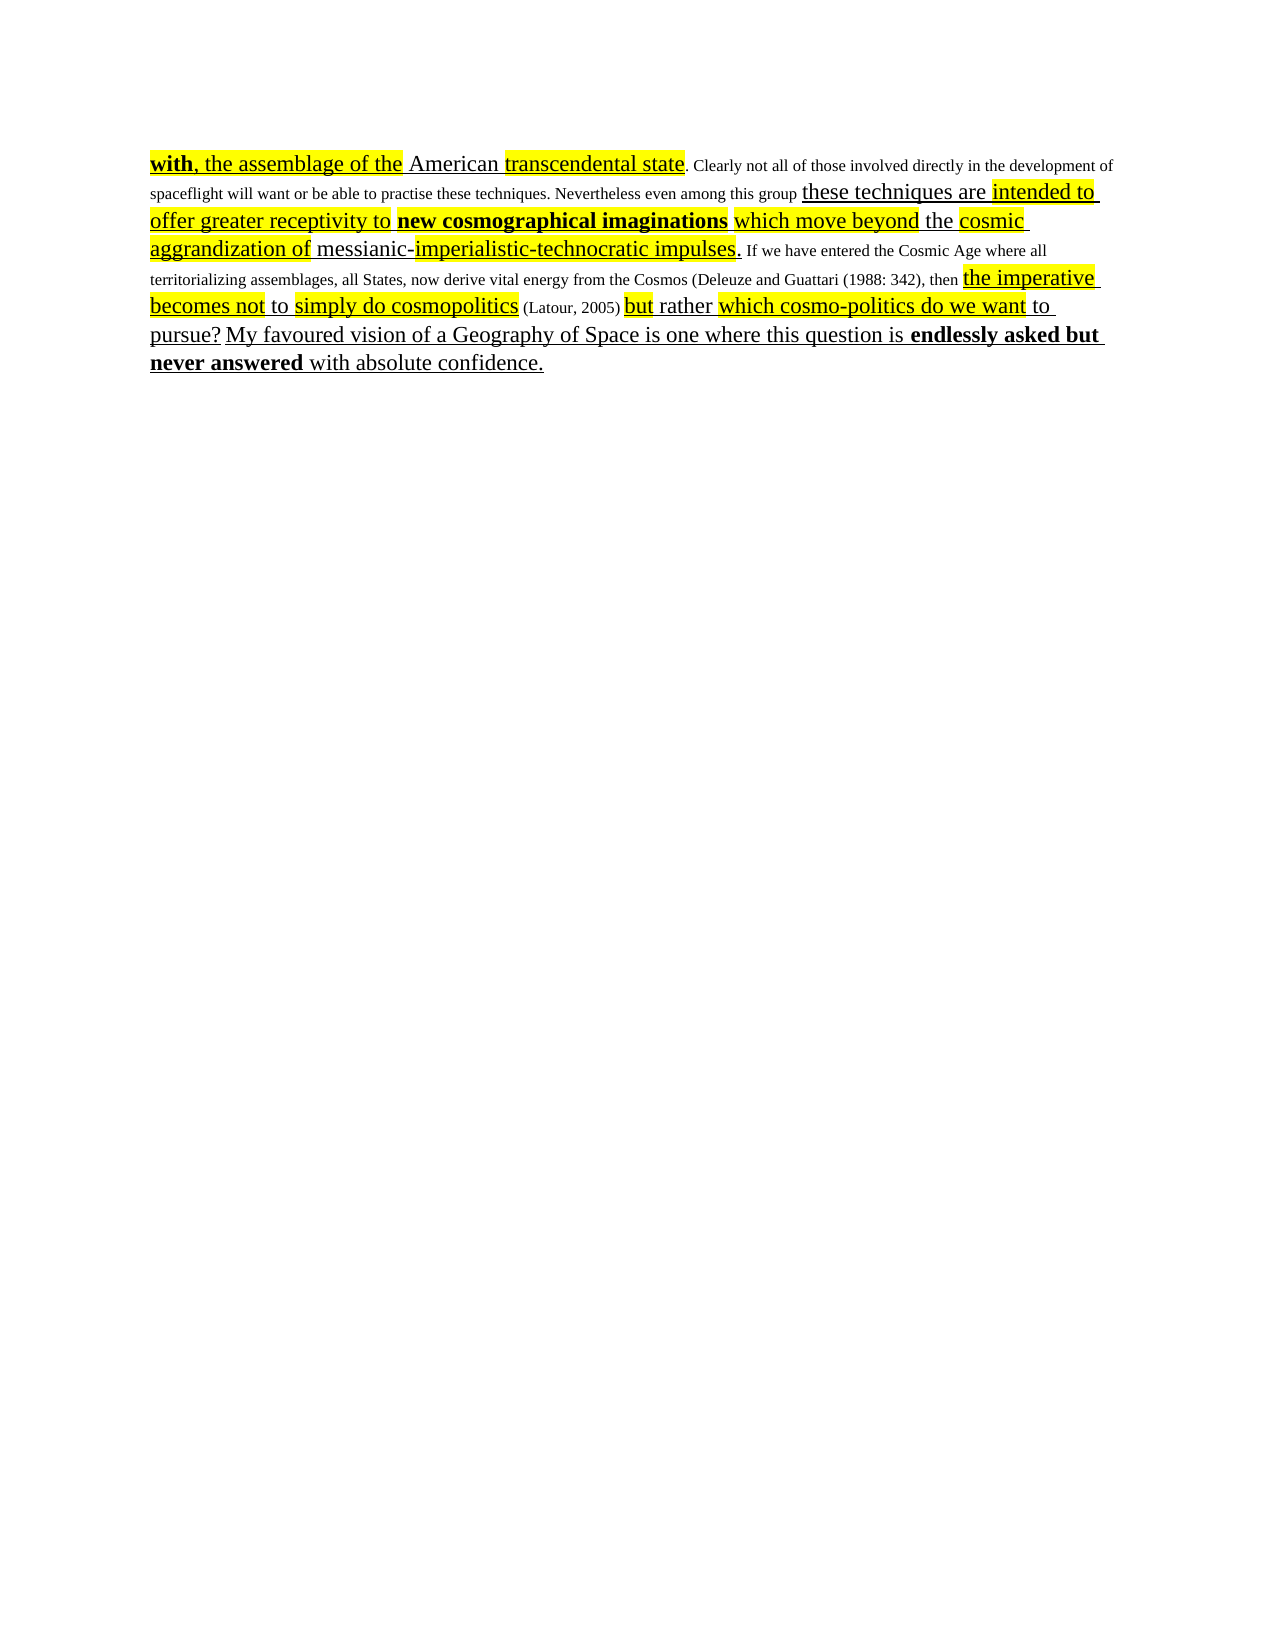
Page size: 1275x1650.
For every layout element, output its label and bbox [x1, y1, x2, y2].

text [150, 150, 1125, 375]
